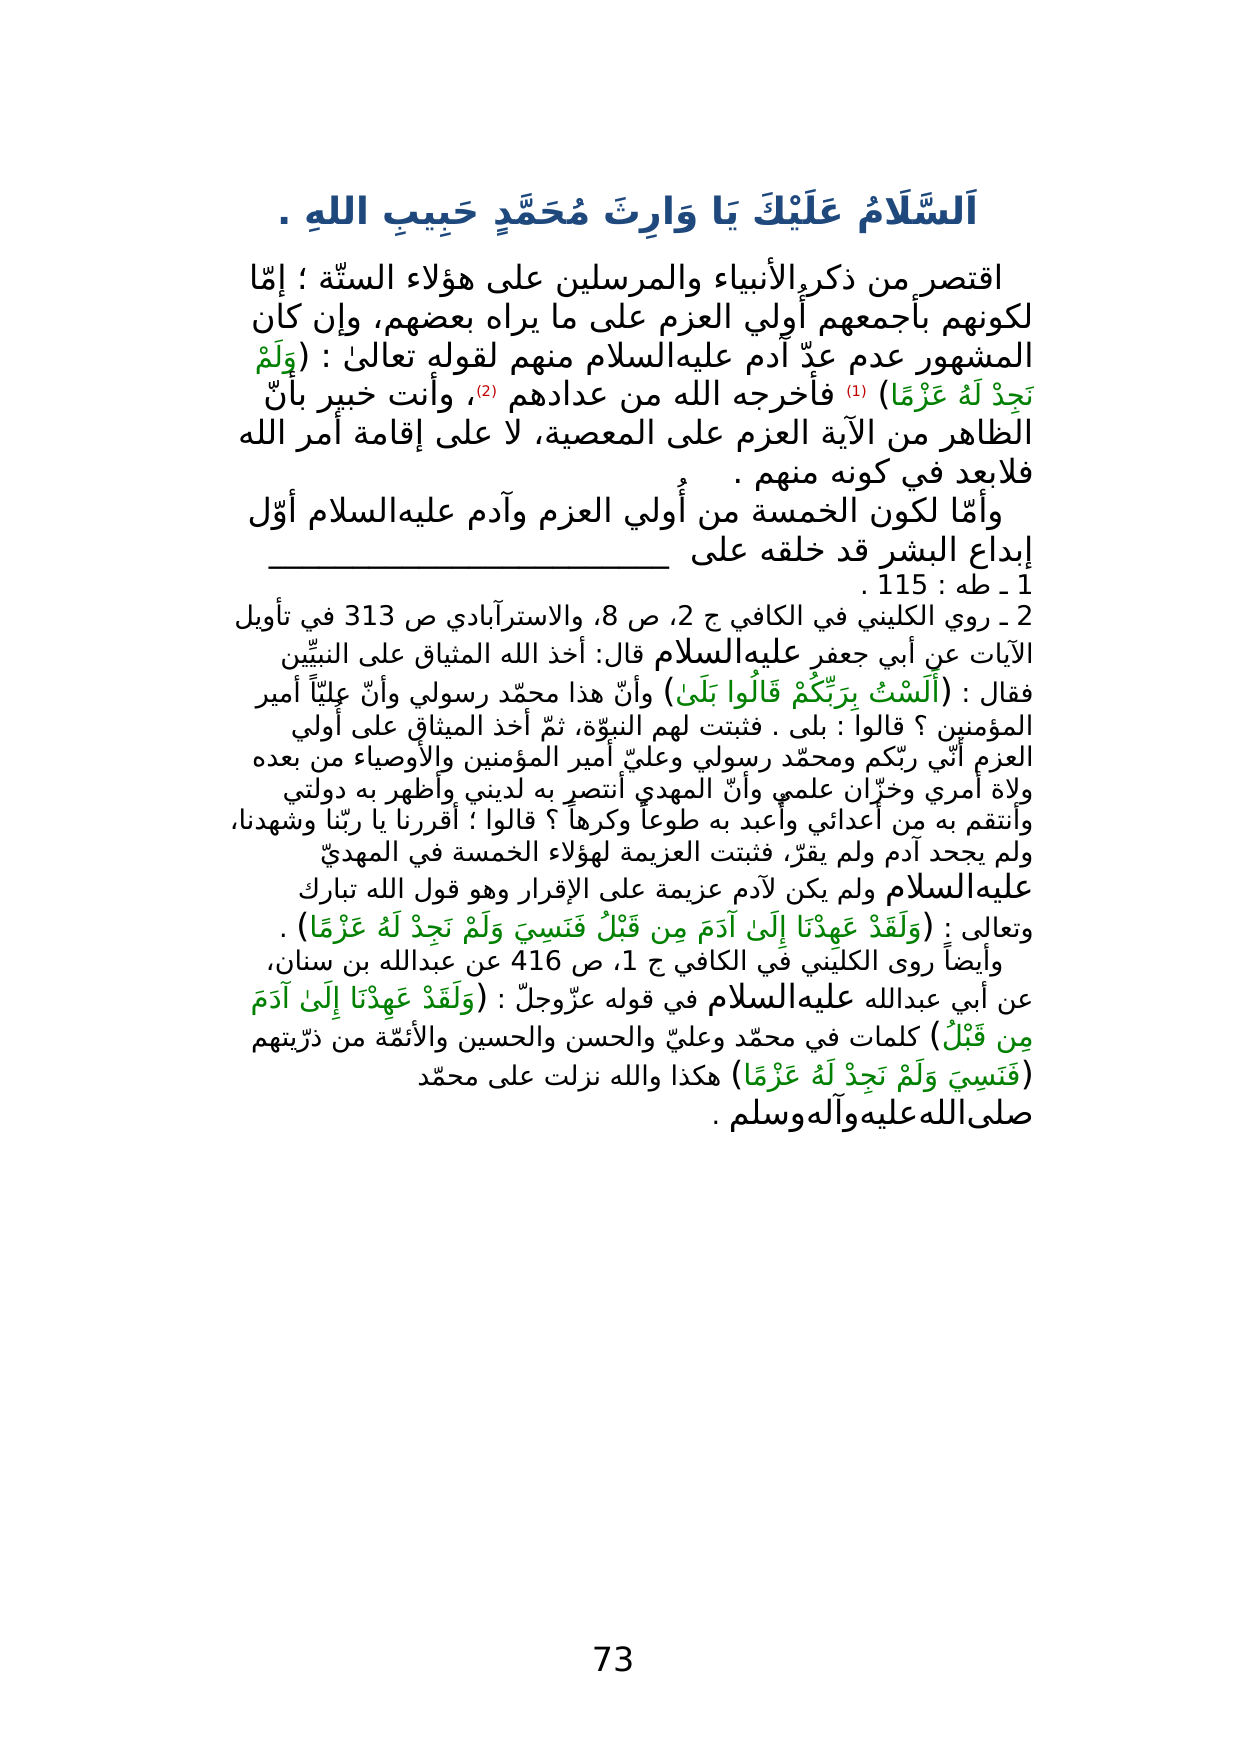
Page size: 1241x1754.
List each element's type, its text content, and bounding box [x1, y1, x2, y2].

subtitle اَلسَّلَامُ عَلَيْكَ يَا وَارِثَ مُحَمَّدٍ حَبِيبِ اللهِ . [222, 190, 1033, 233]
text 1 ـ طه : 115 . [222, 569, 1033, 601]
text وأيضاً روی الكليني في الكافي ج 1، ص 416 عن عبدالله بن سنان، عن أبي عبدالله عليه‌السلام في قوله عزّوجلّ : (وَلَقَدْ عَهِدْنَا إِلَىٰ آدَمَ مِن قَبْلُ) كلمات في محمّد وعليّ والحسن والحسين والأئمّة من ذرّيتهم (فَنَسِيَ وَلَمْ نَجِدْ لَهُ عَزْمًا) هكذا والله نزلت علی محمّد صلى‌الله‌عليه‌وآله‌وسلم . [222, 946, 1033, 1132]
text اقتصر من ذكر الأنبياء والمرسلين علی هؤلاء الستّة ؛ إمّا لكونهم بأجمعهم أُولي العزم علی ما يراه بعضهم، وإن كان المشهور عدم عدّ آدم عليه‌السلام منهم لقوله تعالیٰ : (وَلَمْ نَجِدْ لَهُ عَزْمًا) (1) فأخرجه الله من عدادهم (2)، وأنت خبير بأنّ الظاهر من الآية العزم علی المعصية، لا علی إقامة أمر الله فلابعد في كونه منهم . [222, 258, 1033, 491]
text وأمّا لكون الخمسة من أُولي العزم وآدم عليه‌السلام أوّل إبداع البشر قد خلقه علی ________________________ [222, 491, 1033, 569]
text 2 ـ روي الكليني في الكافي ج 2، ص 8، والاسترآبادي ص 313 في تأويل الآيات عن أبي جعفر عليه‌السلام قال: أخذ الله المثياق علی النبيِّين فقال : (أَلَسْتُ بِرَبِّكُمْ قَالُوا بَلَىٰ) وأنّ هذا محمّد رسولي وأنّ عليّاً أمير المؤمنين ؟ قالوا : بلی . فثبتت لهم النبوّة، ثمّ أخذ الميثاق علی أُولي العزم أنّي ربّكم ومحمّد رسولي وعليّ أمير المؤمنين والأوصياء من بعده ولاة أمري وخزّان علمي وأنّ المهدي أنتصر به لديني وأظهر به دولتي وأنتقم به من أعدائي وأُعبد به طوعاً وكرهاً ؟ قالوا ؛ أقررنا يا ربّنا وشهدنا، ولم يجحد آدم ولم يقرّ، فثبتت العزيمة لهؤلاء الخمسة في المهديّ عليه‌السلام ولم يكن لآدم عزيمة علی الإقرار وهو قول الله تبارك وتعالی : (وَلَقَدْ عَهِدْنَا إِلَىٰ آدَمَ مِن قَبْلُ فَنَسِيَ وَلَمْ نَجِدْ لَهُ عَزْمًا) . [222, 601, 1033, 946]
